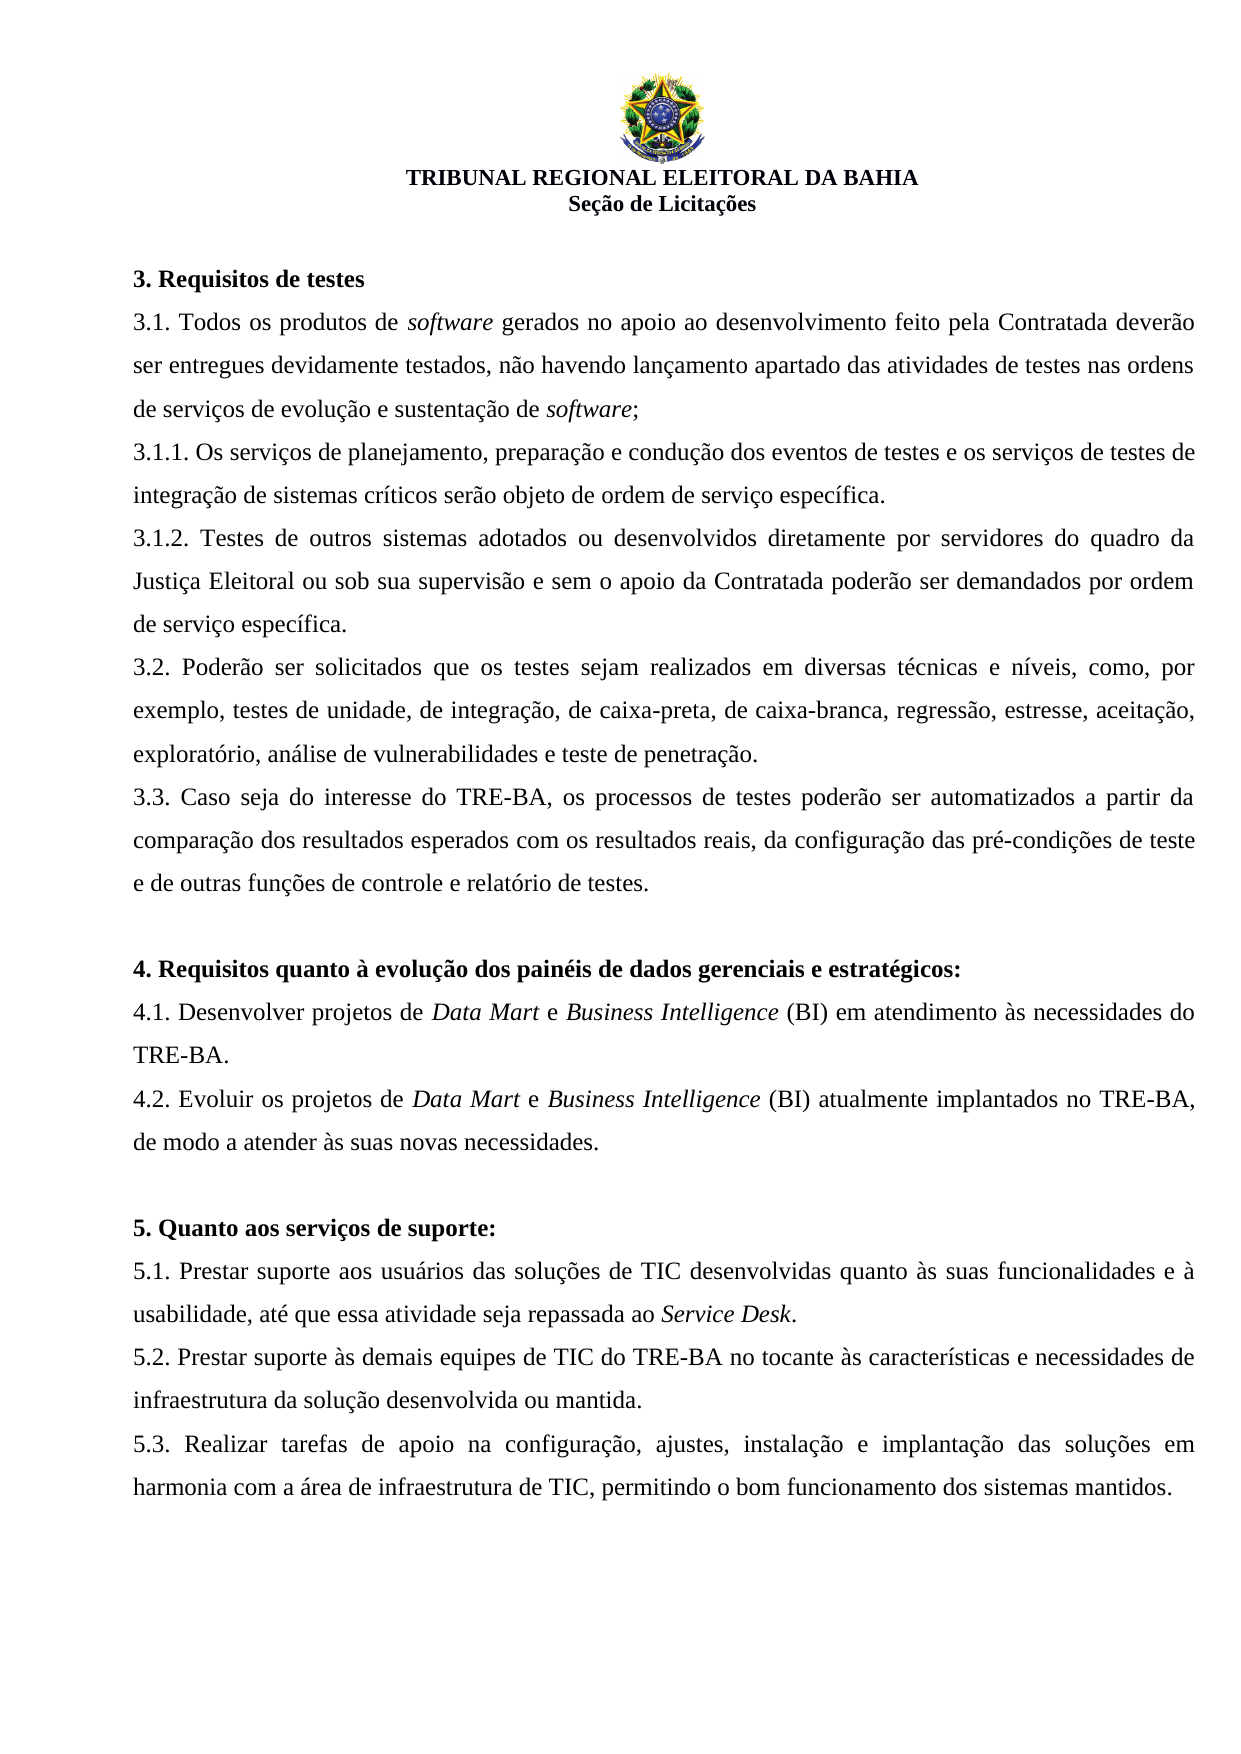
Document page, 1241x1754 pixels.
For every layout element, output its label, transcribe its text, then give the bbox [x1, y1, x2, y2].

text 5.1. Prestar suporte aos usuários das soluções de TIC desenvolvidas quanto às suas funcionalidades e à usabilidade, até que essa atividade seja repassada ao Service Desk. [133, 1256, 1196, 1328]
text 4.1. Desenvolver projetos de Data Mart e Business Intelligence (BI) em atendimento às necessidades do TRE-BA. [133, 997, 1196, 1069]
text 3.1.1. Os serviços de planejamento, preparação e condução dos eventos de testes e os serviços de testes de integração de sistemas críticos serão objeto de ordem de serviço específica. [133, 437, 1196, 509]
text 5. Quanto aos serviços de suporte: [133, 1213, 1196, 1242]
text 3.3. Caso seja do interesse do TRE-BA, os processos de testes poderão ser automatizados a partir da comparação dos resultados esperados com os resultados reais, da configuração das pré-condições de teste e de outras funções de controle e relatório de testes. [133, 782, 1196, 897]
list 3. Requisitos de testes [133, 264, 1196, 293]
list 4. Requisitos quanto à evolução dos painéis de dados gerenciais e estratégicos: [133, 954, 1196, 983]
text 4.2. Evoluir os projetos de Data Mart e Business Intelligence (BI) atualmente implantados no TRE-BA, de modo a atender às suas novas necessidades. [133, 1084, 1196, 1156]
text 3.1.2. Testes de outros sistemas adotados ou desenvolvidos diretamente por servidores do quadro da Justiça Eleitoral ou sob sua supervisão e sem o apoio da Contratada poderão ser demandados por ordem de serviço específica. [133, 523, 1196, 638]
text 5.3. Realizar tarefas de apoio na configuração, ajustes, instalação e implantação das soluções em harmonia com a área de infraestrutura de TIC, permitindo o bom funcionamento dos sistemas mantidos. [133, 1429, 1196, 1501]
text 3.2. Poderão ser solicitados que os testes sejam realizados em diversas técnicas e níveis, como, por exemplo, testes de unidade, de integração, de caixa-preta, de caixa-branca, regressão, estresse, aceitação, exploratório, análise de vulnerabilidades e teste de penetração. [133, 652, 1196, 767]
text 3.1. Todos os produtos de software gerados no apoio ao desenvolvimento feito pela Contratada deverão ser entregues devidamente testados, não havendo lançamento apartado das atividades de testes nas ordens de serviços de evolução e sustentação de software; [133, 307, 1196, 422]
text 5.2. Prestar suporte às demais equipes de TIC do TRE-BA no tocante às características e necessidades de infraestrutura da solução desenvolvida ou mantida. [133, 1342, 1196, 1414]
